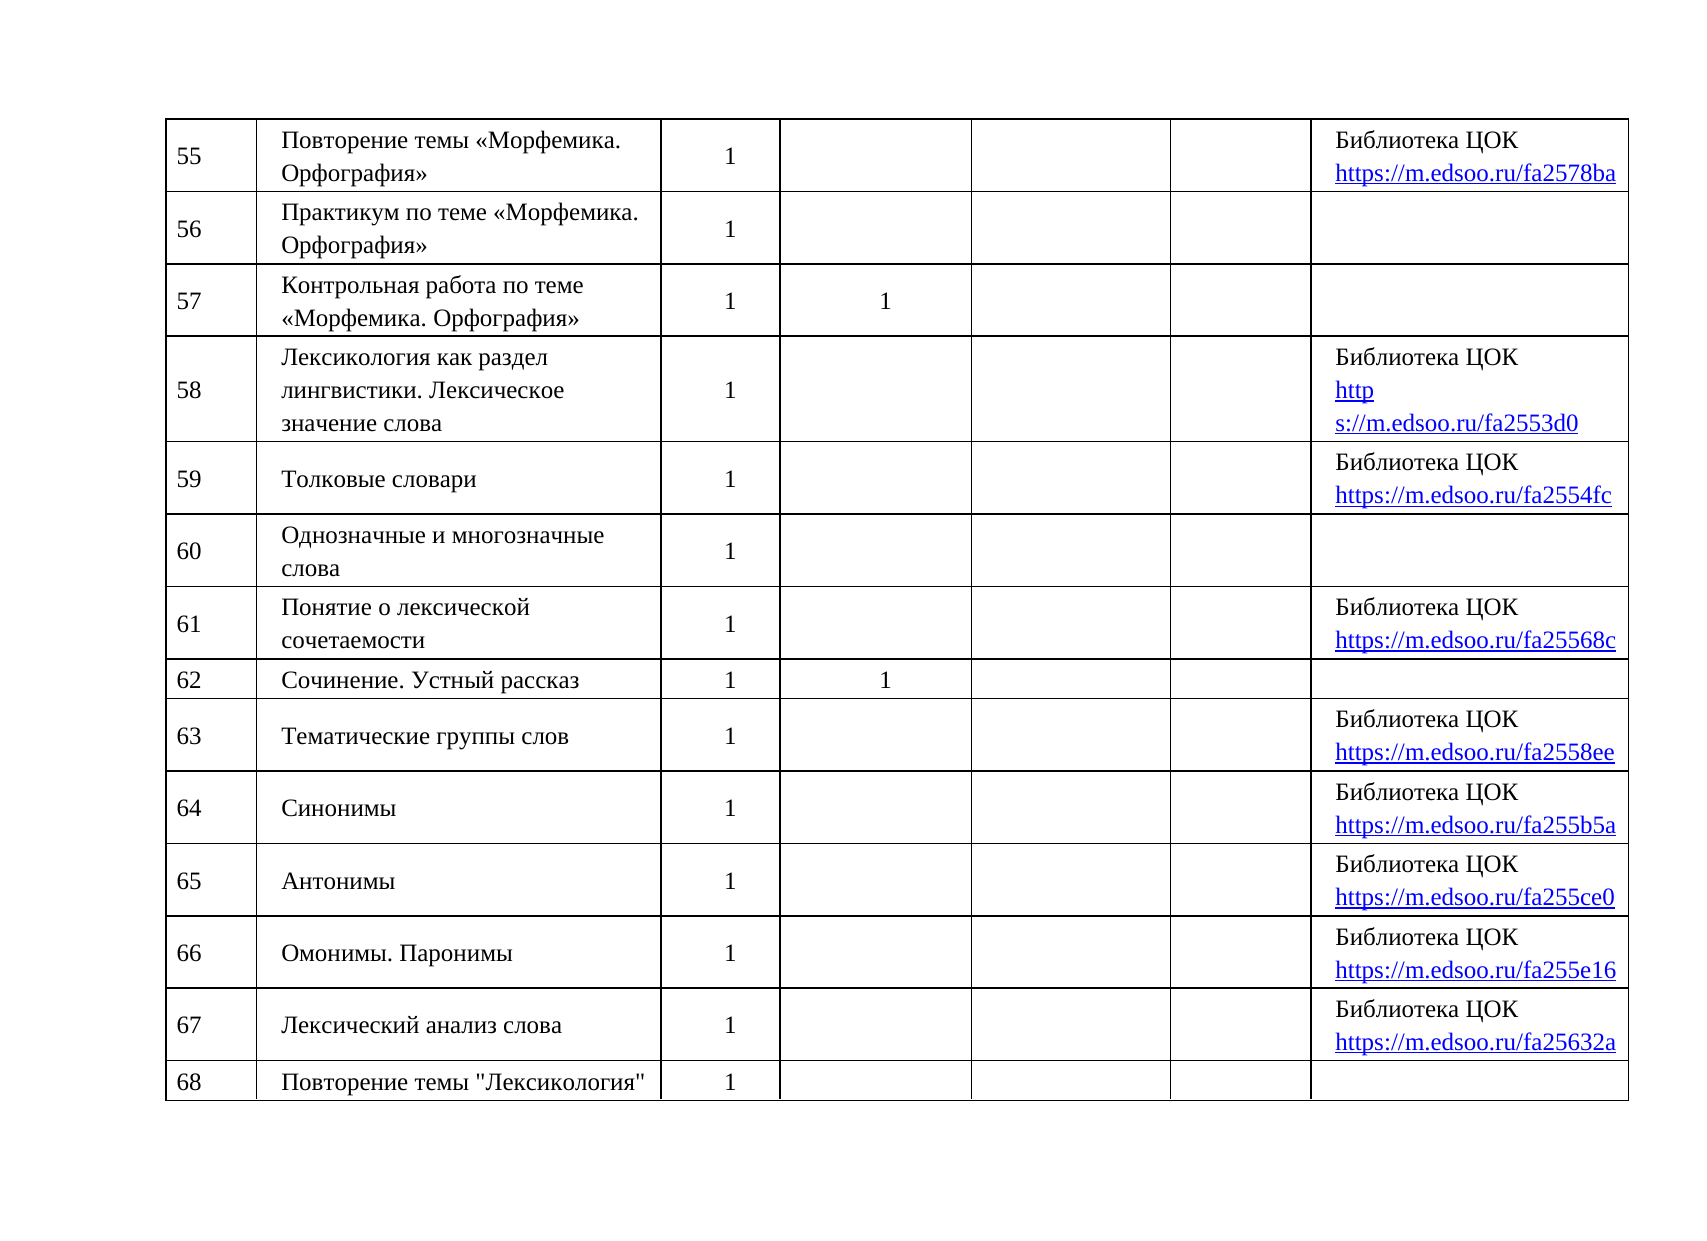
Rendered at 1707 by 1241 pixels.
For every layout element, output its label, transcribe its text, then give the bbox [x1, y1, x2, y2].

table_cell [781, 587, 971, 658]
table_cell 1 [662, 989, 779, 1060]
table_cell [1312, 515, 1628, 586]
table_cell [972, 120, 1170, 191]
table_cell [1312, 660, 1628, 698]
table_cell [972, 265, 1170, 335]
table_cell 1 [662, 1061, 779, 1099]
table_cell 66 [167, 917, 256, 987]
table_cell [1171, 1061, 1310, 1099]
table_cell [1171, 515, 1310, 586]
table_cell Библиотека ЦОК https://m.edsoo.ru/fa25568c [1312, 587, 1628, 658]
table_cell [1171, 772, 1310, 842]
table_cell 60 [167, 515, 256, 586]
table_cell [1312, 192, 1628, 263]
table_cell Лексикология как раздел лингвистики. Лексическое значение слова [257, 337, 660, 441]
table_cell [1171, 699, 1310, 770]
table_cell Библиотека ЦОК https://m.edsoo.ru/fa255b5a [1312, 772, 1628, 842]
table_cell [1312, 265, 1628, 335]
table_cell 63 [167, 699, 256, 770]
table_cell Однозначные и многозначные слова [257, 515, 660, 586]
table_cell Сочинение. Устный рассказ [257, 660, 660, 698]
table_cell Повторение темы «Морфемика. Орфография» [257, 120, 660, 191]
table_cell [1171, 192, 1310, 263]
table_cell 1 [662, 917, 779, 987]
table_cell [972, 772, 1170, 842]
table_cell Повторение темы "Лексикология" [257, 1061, 660, 1099]
table_cell [972, 515, 1170, 586]
table_cell Синонимы [257, 772, 660, 842]
table_cell [1171, 265, 1310, 335]
table_cell [972, 699, 1170, 770]
table_cell 1 [662, 844, 779, 915]
table_cell Тематические группы слов [257, 699, 660, 770]
table_cell 1 [781, 660, 971, 698]
table_cell [1171, 337, 1310, 441]
table_cell [1171, 120, 1310, 191]
table_cell 61 [167, 587, 256, 658]
table_cell Библиотека ЦОК https://m.edsoo.ru/fa2554fc [1312, 442, 1628, 513]
table_cell 65 [167, 844, 256, 915]
table_cell 1 [662, 265, 779, 335]
table_cell [781, 989, 971, 1060]
table_cell [972, 844, 1170, 915]
table_cell 1 [662, 587, 779, 658]
table_cell Библиотека ЦОК https://m.edsoo.ru/fa255ce0 [1312, 844, 1628, 915]
table_cell [1171, 442, 1310, 513]
table_cell Антонимы [257, 844, 660, 915]
table_cell 62 [167, 660, 256, 698]
table_cell [1312, 1061, 1628, 1099]
table_cell 67 [167, 989, 256, 1060]
table_cell [781, 192, 971, 263]
table_cell 1 [662, 337, 779, 441]
table_cell [972, 587, 1170, 658]
table_cell [781, 917, 971, 987]
table_cell Библиотека ЦОК https://m.edsoo.ru/fa2578ba [1312, 120, 1628, 191]
table_cell 1 [662, 772, 779, 842]
table_cell Омонимы. Паронимы [257, 917, 660, 987]
table_cell [972, 442, 1170, 513]
table_cell Библиотека ЦОК https://m.edsoo.ru/fa2553d0 [1312, 337, 1628, 441]
table_cell [1171, 660, 1310, 698]
table_cell [781, 772, 971, 842]
table_cell [972, 917, 1170, 987]
table_cell 59 [167, 442, 256, 513]
table_cell 68 [167, 1061, 256, 1099]
table_cell Толковые словари [257, 442, 660, 513]
table_cell 64 [167, 772, 256, 842]
table_cell [781, 120, 971, 191]
table_cell Библиотека ЦОК https://m.edsoo.ru/fa25632a [1312, 989, 1628, 1060]
table_cell Понятие о лексической сочетаемости [257, 587, 660, 658]
table_cell Библиотека ЦОК https://m.edsoo.ru/fa2558ee [1312, 699, 1628, 770]
table_cell [972, 192, 1170, 263]
table_cell Контрольная работа по теме «Морфемика. Орфография» [257, 265, 660, 335]
table_cell [781, 844, 971, 915]
table_cell [1171, 587, 1310, 658]
table_cell 1 [662, 515, 779, 586]
table_cell [972, 989, 1170, 1060]
table_cell [972, 337, 1170, 441]
table_cell [1171, 917, 1310, 987]
table_cell [781, 442, 971, 513]
table_cell [972, 660, 1170, 698]
table_cell Практикум по теме «Морфемика. Орфография» [257, 192, 660, 263]
table_cell 55 [167, 120, 256, 191]
table_cell 1 [662, 192, 779, 263]
table_cell [781, 337, 971, 441]
table_cell [781, 699, 971, 770]
table_cell 58 [167, 337, 256, 441]
table_cell 1 [662, 699, 779, 770]
table_cell 1 [662, 120, 779, 191]
table_cell [781, 515, 971, 586]
table_cell 1 [662, 442, 779, 513]
table_cell 56 [167, 192, 256, 263]
table_cell Лексический анализ слова [257, 989, 660, 1060]
table_cell 1 [662, 660, 779, 698]
table_cell Библиотека ЦОК https://m.edsoo.ru/fa255e16 [1312, 917, 1628, 987]
table_cell [1171, 844, 1310, 915]
table_cell [972, 1061, 1170, 1099]
table_cell 1 [781, 265, 971, 335]
table_cell 57 [167, 265, 256, 335]
table_cell [781, 1061, 971, 1099]
table_cell [1171, 989, 1310, 1060]
